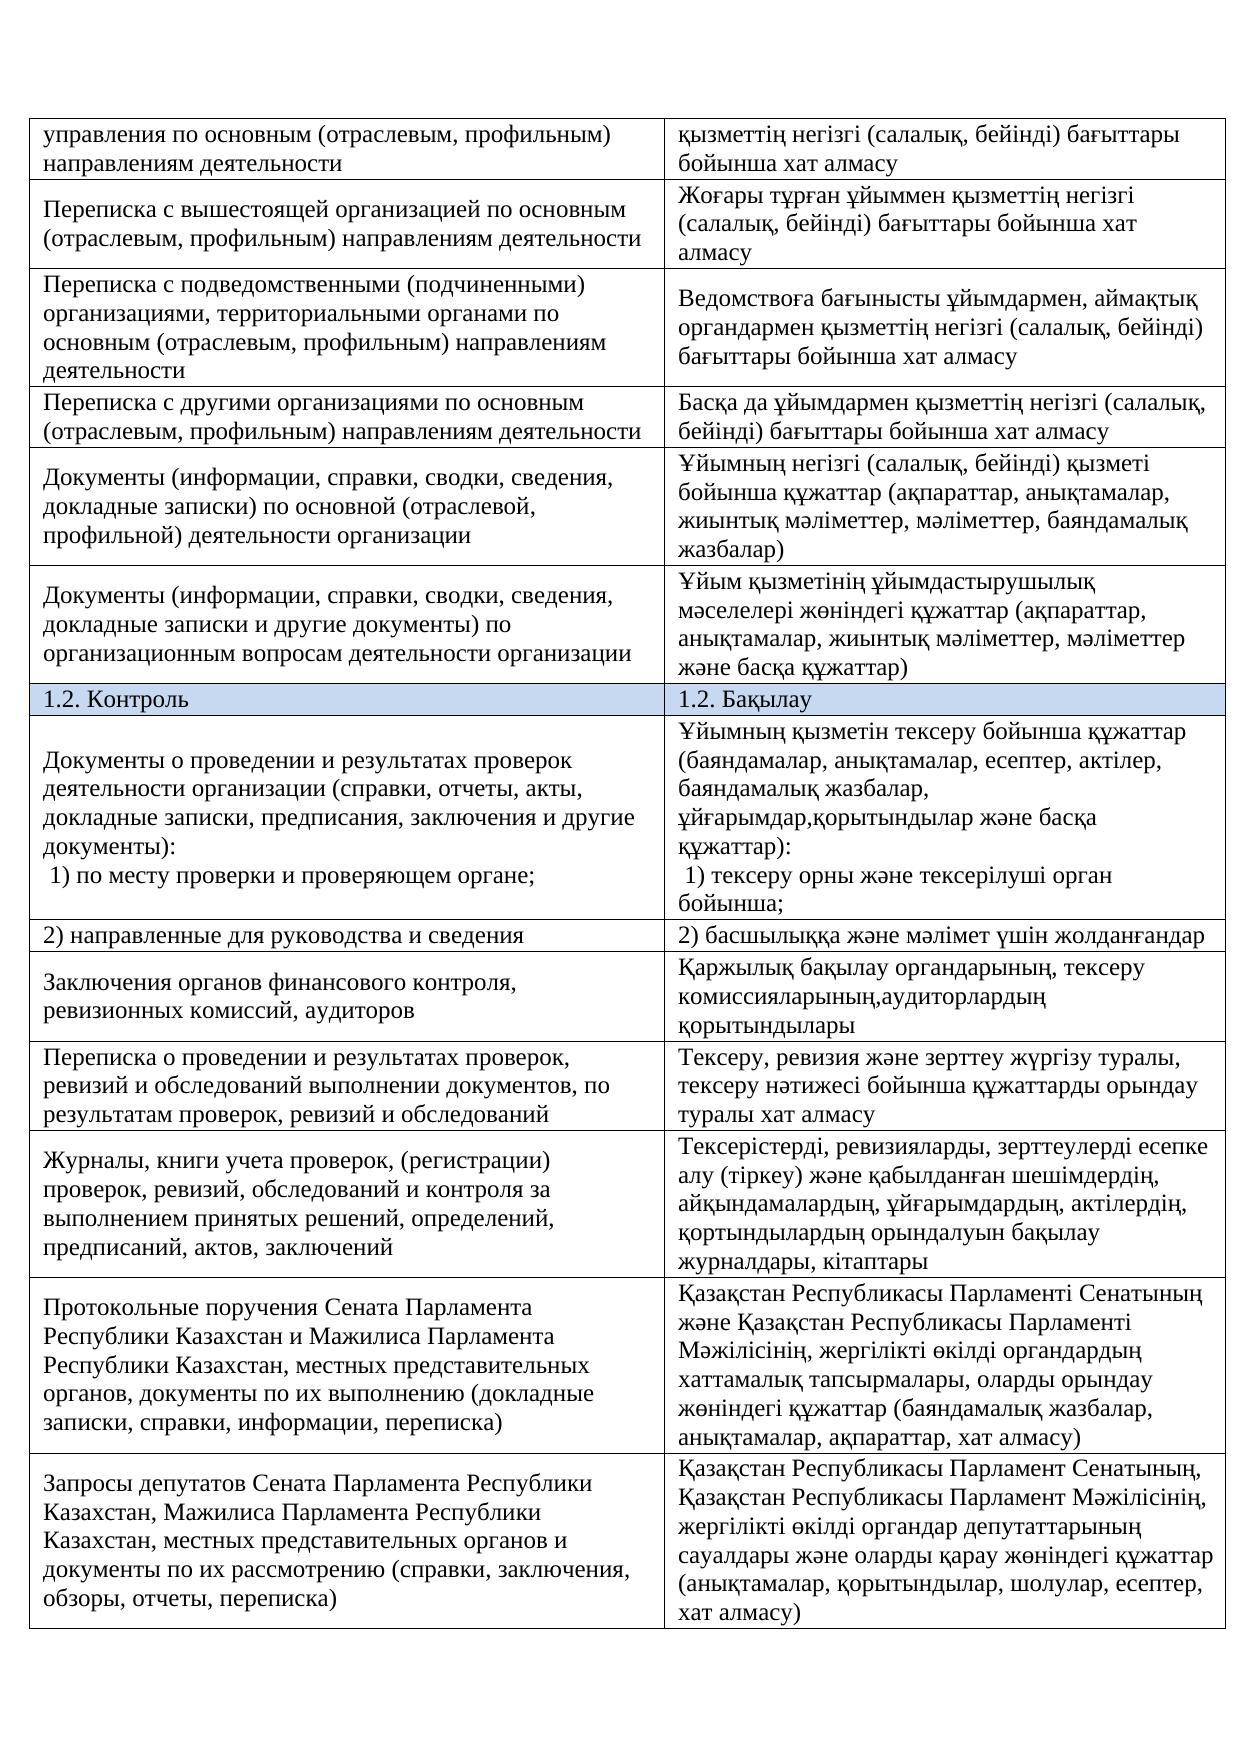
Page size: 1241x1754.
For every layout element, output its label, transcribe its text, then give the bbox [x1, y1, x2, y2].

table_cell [665, 119, 1225, 179]
table_cell Басқа да ұйымдармен қызметтің негізгі (салалық, бейінді) бағыттары бойынша хат алмасу [665, 387, 1225, 447]
table_cell Жоғары тұрған ұйыммен қызметтің негізгі (салалық, бейінді) бағыттары бойынша хат алмасу [665, 180, 1225, 268]
table_cell Қазақстан Республикасы Парламент Сенатының, Қазақстан Республикасы Парламент Мәжілісінің, жергілікті өкілді органдар депутаттарының сауалдары және оларды қарау жөніндегі құжаттар (анықтамалар, қорытындылар, шолулар, есептер, хат алмасу) [665, 1454, 1225, 1628]
table_cell Заключения органов финансового контроля, ревизионных комиссий, аудиторов [30, 952, 664, 1041]
table_cell Переписка с другими организациями по основным (отраслевым, профильным) направлениям деятельности [30, 387, 664, 447]
table_cell Қаржылық бақылау органдарының, тексеру комиссияларының,аудиторлардың қорытындылары [665, 952, 1225, 1041]
table_cell Тексерістерді, ревизияларды, зерттеулерді есепке алу (тіркеу) және қабылданған шешімдердің, айқындамалардың, ұйғарымдардың, актілердің, қортындылардың орындалуын бақылау журналдары, кітаптары [665, 1131, 1225, 1277]
table_cell Запросы депутатов Сената Парламента Республики Казахстан, Мажилиса Парламента Республики Казахстан, местных представительных органов и документы по их рассмотрению (справки, заключения, обзоры, отчеты, переписка) [30, 1454, 664, 1628]
table_cell Переписка о проведении и результатах проверок, ревизий и обследований выполнении документов, по результатам проверок, ревизий и обследований [30, 1042, 664, 1130]
table_cell Протокольные поручения Сената Парламента Республики Казахстан и Мажилиса Парламента Республики Казахстан, местных представительных органов, документы по их выполнению (докладные записки, справки, информации, переписка) [30, 1278, 664, 1452]
table_cell Документы (информации, справки, сводки, сведения, докладные записки и другие документы) по организационным вопросам деятельности организации [30, 566, 664, 683]
table_cell 1.2. Бақылау [665, 684, 1225, 715]
table_cell Ұйымның негізгі (салалық, бейінді) қызметі бойынша құжаттар (ақпараттар, анықтамалар, жиынтық мәліметтер, мәліметтер, баяндамалық жазбалар) [665, 448, 1225, 565]
table_cell Журналы, книги учета проверок, (регистрации) проверок, ревизий, обследований и контроля за выполнением принятых решений, определений, предписаний, актов, заключений [30, 1131, 664, 1277]
table_cell 2) басшылыққа және мәлімет үшін жолданғандар [665, 920, 1225, 951]
table_cell Тексеру, ревизия және зерттеу жүргізу туралы, тексеру нәтижесі бойынша құжаттарды орындау туралы хат алмасу [665, 1042, 1225, 1130]
table_cell Документы (информации, справки, сводки, сведения, докладные записки) по основной (отраслевой, профильной) деятельности организации [30, 448, 664, 565]
table_cell Переписка с вышестоящей организацией по основным (отраслевым, профильным) направлениям деятельности [30, 180, 664, 268]
table_cell Переписка с подведомственными (подчиненными) организациями, территориальными органами по основным (отраслевым, профильным) направлениям деятельности [30, 269, 664, 386]
table_cell Ведомствоға бағынысты ұйымдармен, аймақтық органдармен қызметтің негізгі (салалық, бейінді) бағыттары бойынша хат алмасу [665, 269, 1225, 386]
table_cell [30, 119, 664, 179]
table_cell Ұйым қызметінің ұйымдастырушылық мәселелері жөніндегі құжаттар (ақпараттар, анықтамалар, жиынтық мәліметтер, мәліметтер және басқа құжаттар) [665, 566, 1225, 683]
table_cell Қазақстан Республикасы Парламенті Сенатының және Қазақстан Республикасы Парламенті Мәжілісінің, жергілікті өкілді органдардың хаттамалық тапсырмалары, оларды орындау жөніндегі құжаттар (баяндамалық жазбалар, анықтамалар, ақпараттар, хат алмасу) [665, 1278, 1225, 1452]
table_cell Ұйымның қызметін тексеру бойынша құжаттар (баяндамалар, анықтамалар, есептер, актілер, баяндамалық жазбалар, ұйғарымдар,қорытындылар және басқа құжаттар): 1) тексеру орны және тексерілуші орган бойынша; [665, 716, 1225, 919]
table_cell Документы о проведении и результатах проверок деятельности организации (справки, отчеты, акты, докладные записки, предписания, заключения и другие документы): 1) по месту проверки и проверяющем органе; [30, 716, 664, 919]
table_cell 2) направленные для руководства и сведения [30, 920, 664, 951]
table_cell 1.2. Контроль [30, 684, 664, 715]
